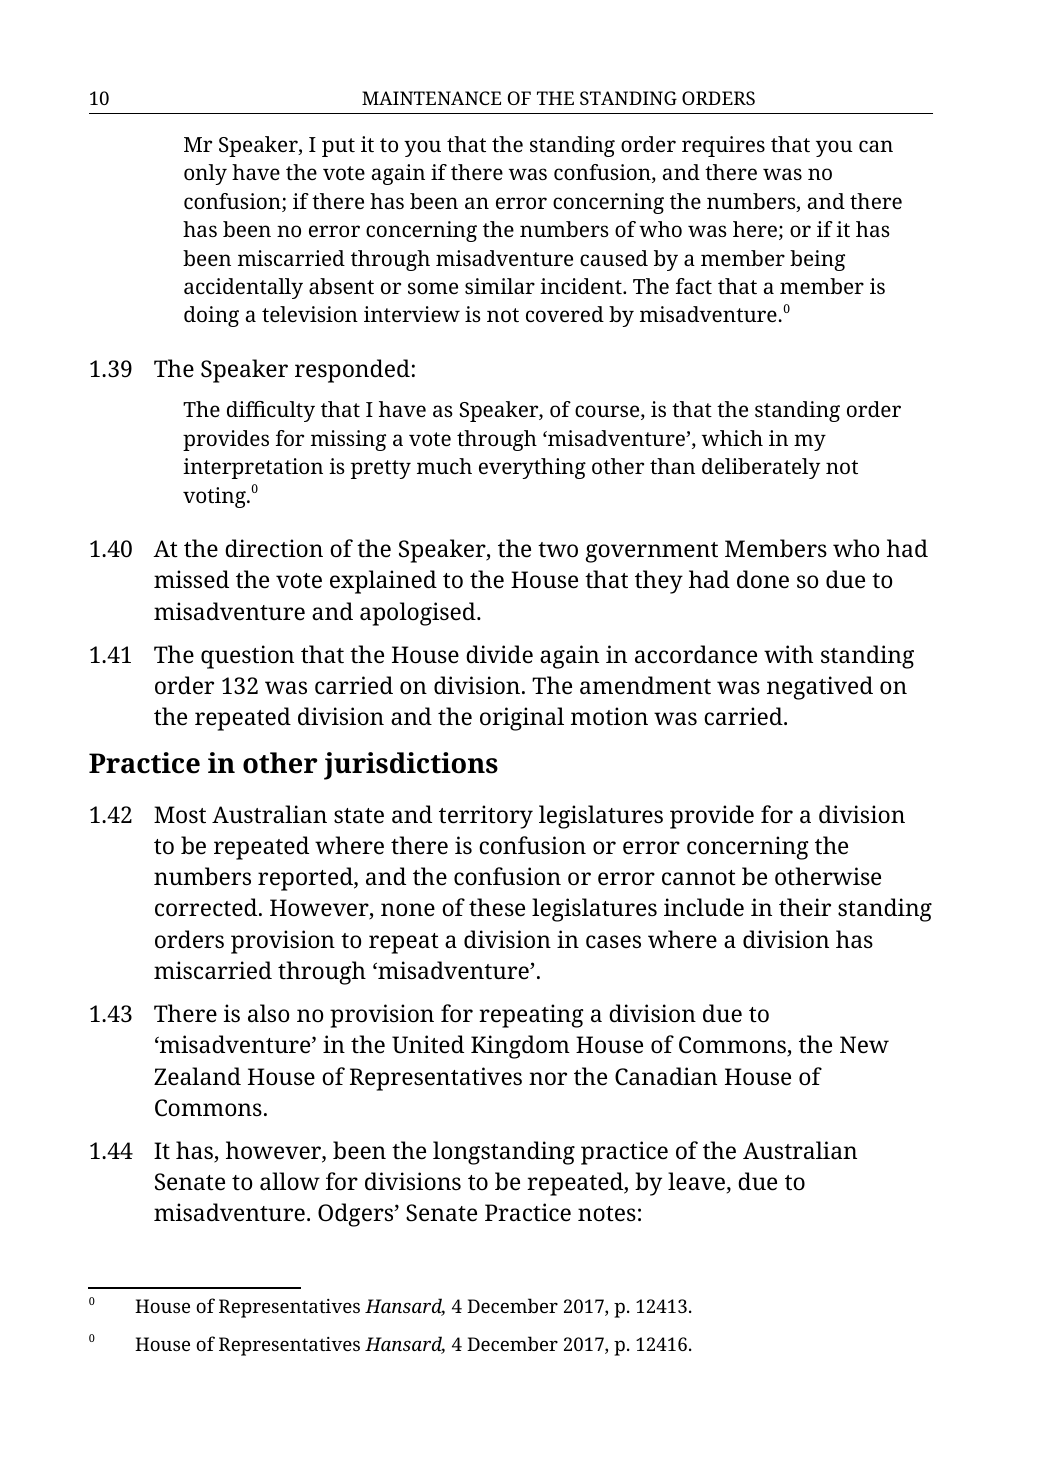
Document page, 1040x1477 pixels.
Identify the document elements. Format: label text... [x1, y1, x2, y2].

text Most Australian state and territory legislatures provide for a division to be repeated where there is confusion or error concerning the numbers reported, and the confusion or error cannot be otherwise corrected. However, none of these legislatures include in their standing orders provision to repeat a division in cases where a division has miscarried through ‘misadventure’. [88, 799, 933, 986]
text The Speaker responded: [88, 353, 933, 384]
text The difficulty that I have as Speaker, of course, is that the standing order provides for missing a vote through ‘misadventure’, which in my interpretation is pretty much everything other than deliberately not voting. [183, 396, 909, 509]
text It has, however, been the longstanding practice of the Australian Senate to allow for divisions to be repeated, by leave, due to misadventure. Odgers’ Senate Practice notes: [88, 1135, 933, 1228]
text The question that the House divide again in accordance with standing order 132 was carried on division. The amendment was negatived on the repeated division and the original motion was carried. [88, 638, 933, 732]
text There is also no provision for repeating a division due to ‘misadventure’ in the United Kingdom House of Commons, the New Zealand House of Representatives nor the Canadian House of Commons. [88, 998, 933, 1123]
text At the direction of the Speaker, the two government Members who had missed the vote explained to the House that they had done so due to misadventure and apologised. [88, 533, 933, 627]
subtitle Practice in other jurisdictions [88, 744, 933, 781]
text Mr Speaker, I put it to you that the standing order requires that you can only have the vote again if there was confusion, and there was no confusion; if there has been an error concerning the numbers, and there has been no error concerning the numbers of who was here; or if it has been miscarried through misadventure caused by a member being accidentally absent or some similar incident. The fact that a member is doing a television interview is not covered by misadventure. [183, 130, 909, 329]
